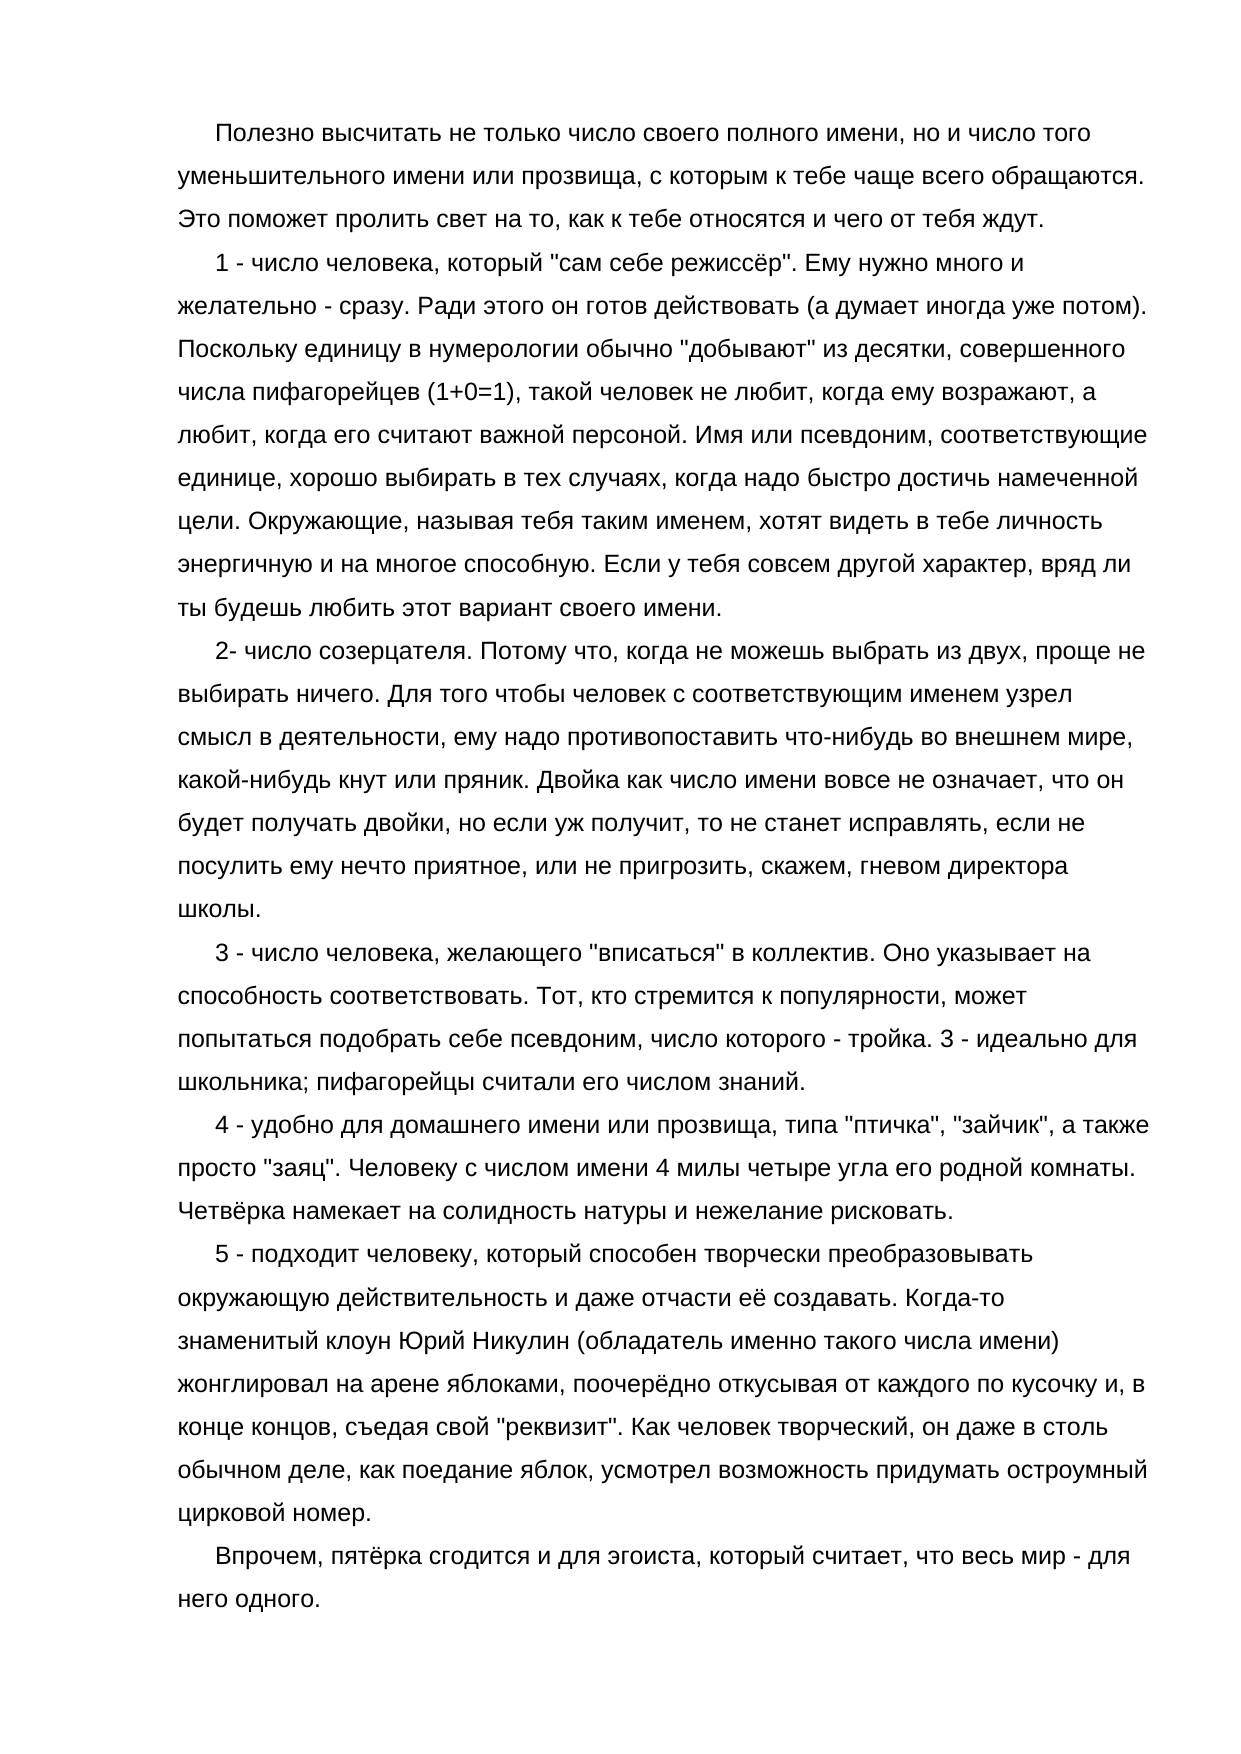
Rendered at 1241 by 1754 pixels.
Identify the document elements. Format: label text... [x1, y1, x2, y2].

text Полезно высчитать не только число своего полного имени, но и число того уменьшительного имени или прозвища, с которым к тебе чаще всего обращаются. Это поможет пролить свет на то, как к тебе относятся и чего от тебя ждут. [177, 118, 1152, 233]
text 2- число созерцателя. Потому что, когда не можешь выбрать из двух, проще не выбирать ничего. Для того чтобы человек с соответствующим именем узрел смысл в деятельности, ему надо противопоставить что-нибудь во внешнем мире, какой-нибудь кнут или пряник. Двойка как число имени вовсе не означает, что он будет получать двойки, но если уж получит, то не станет исправлять, если не посулить ему нечто приятное, или не пригрозить, скажем, гневом директора школы. [177, 636, 1152, 923]
text 1 - число человека, который "сам себе режиссёр". Ему нужно много и желательно - сразу. Ради этого он готов действовать (а думает иногда уже потом). Поскольку единицу в нумерологии обычно "добывают" из десятки, совершенного числа пифагорейцев (1+0=1), такой человек не любит, когда ему возражают, а любит, когда его считают важной персоной. Имя или псевдоним, соответствующие единице, хорошо выбирать в тех случаях, когда надо быстро достичь намеченной цели. Окружающие, называя тебя таким именем, хотят видеть в тебе личность энергичную и на многое способную. Если у тебя совсем другой характер, вряд ли ты будешь любить этот вариант своего имени. [177, 247, 1152, 621]
text 5 - подходит человеку, который способен творчески преобразовывать окружающую действительность и даже отчасти её создавать. Когда-то знаменитый клоун Юрий Никулин (обладатель именно такого числа имени) жонглировал на арене яблоками, поочерёдно откусывая от каждого по кусочку и, в конце концов, съедая свой "реквизит". Как человек творческий, он даже в столь обычном деле, как поедание яблок, усмотрел возможность придумать остроумный цирковой номер. [177, 1239, 1152, 1527]
text 3 - число человека, желающего "вписаться" в коллектив. Оно указывает на способность соответствовать. Тот, кто стремится к популярности, может попытаться подобрать себе псевдоним, число которого - тройка. 3 - идеально для школьника; пифагорейцы считали его числом знаний. [177, 937, 1152, 1096]
text 4 - удобно для домашнего имени или прозвища, типа "птичка", "зайчик", а также просто "заяц". Человеку с числом имени 4 милы четыре угла его родной комнаты. Четвёрка намекает на солидность натуры и нежелание рисковать. [177, 1110, 1152, 1225]
text Впрочем, пятёрка сгодится и для эгоиста, который считает, что весь мир - для него одного. [177, 1541, 1152, 1613]
